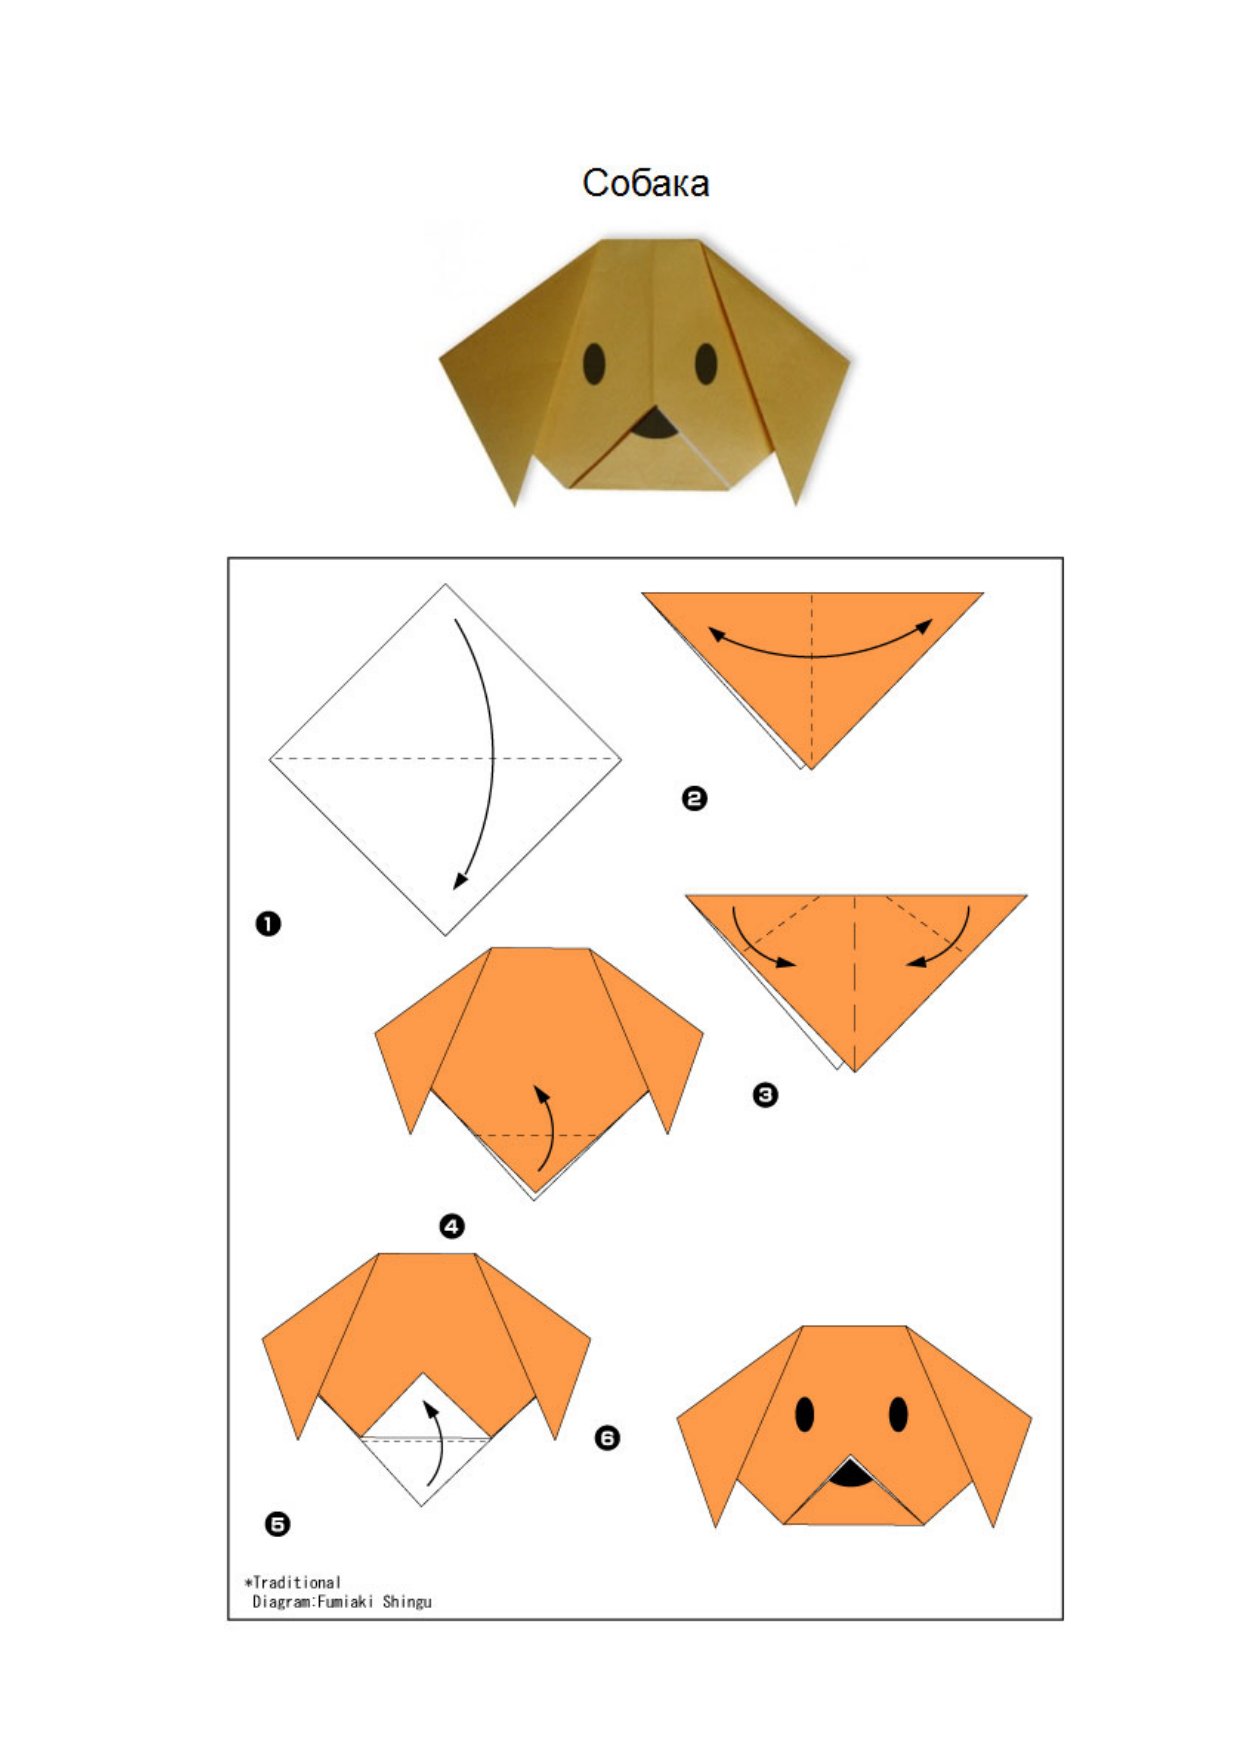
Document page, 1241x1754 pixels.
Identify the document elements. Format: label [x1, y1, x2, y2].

picture [177, 118, 1141, 1636]
